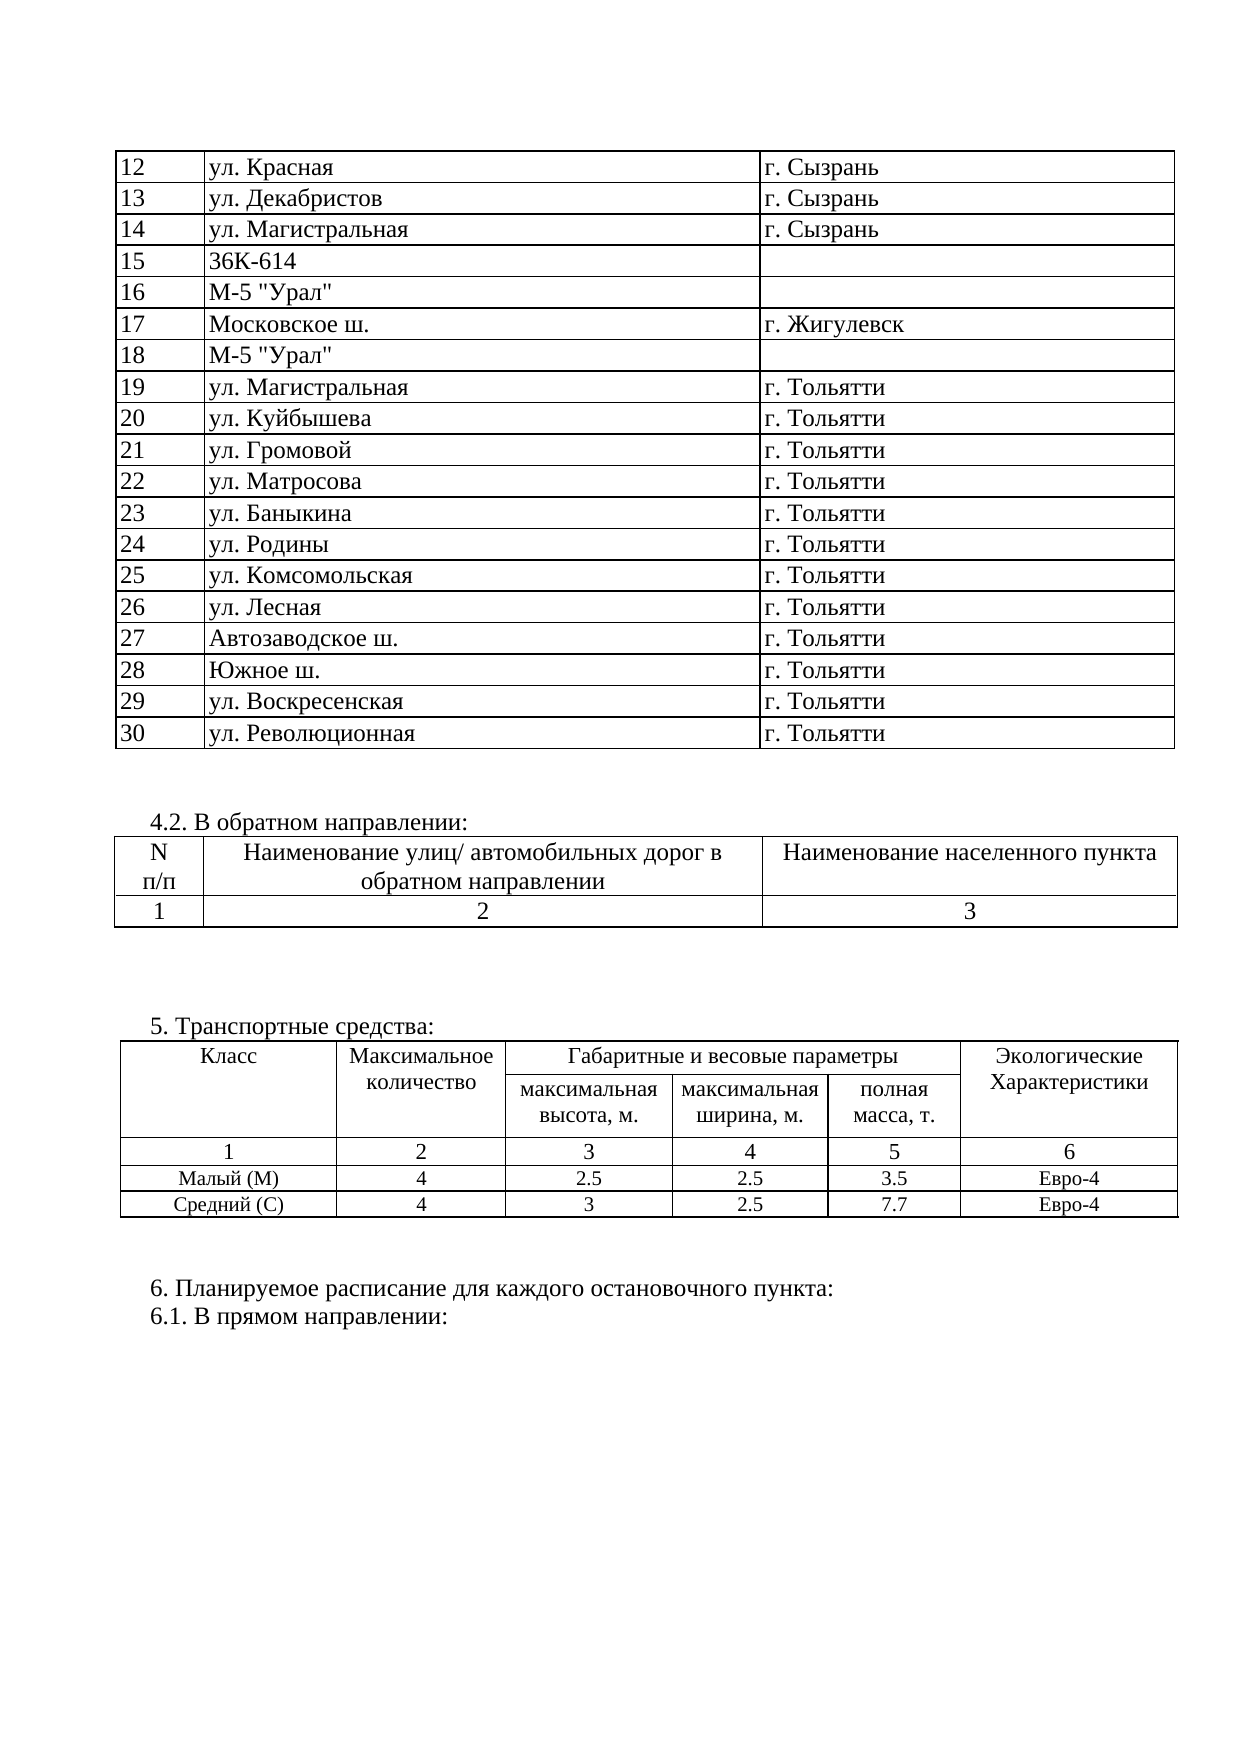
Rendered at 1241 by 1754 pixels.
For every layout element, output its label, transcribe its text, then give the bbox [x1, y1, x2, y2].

table_cell М-5 "Урал" [205, 277, 759, 307]
table_cell 25 [117, 561, 204, 590]
table_cell 27 [117, 623, 204, 653]
table_cell ул. Комсомольская [205, 561, 759, 590]
table_cell г. Тольятти [761, 403, 1174, 433]
table_cell г. Тольятти [761, 498, 1174, 527]
table_cell ул. Родины [205, 529, 759, 559]
table_header Наименование улиц/ автомобильных дорог в обратном направлении [204, 837, 762, 894]
table_header N п/п [115, 837, 203, 894]
table_cell 4 [337, 1192, 505, 1216]
table_cell г. Тольятти [761, 655, 1174, 685]
table_cell 19 [117, 372, 204, 402]
table_cell ул. Баныкина [205, 498, 759, 527]
table_cell 29 [117, 686, 204, 716]
table_cell ул. Матросова [205, 466, 759, 496]
table_cell 1 [121, 1138, 336, 1165]
table_cell 28 [117, 655, 204, 685]
table_cell 3 [506, 1192, 672, 1216]
table_cell 20 [117, 403, 204, 433]
table_cell ул. Магистральная [205, 215, 759, 244]
table_cell 14 [117, 215, 204, 244]
table_cell 5 [829, 1138, 960, 1165]
table_cell 2.5 [673, 1166, 827, 1190]
table_cell максимальная высота, м. [506, 1075, 672, 1137]
table_cell ул. Магистральная [205, 372, 759, 402]
table_cell г. Сызрань [761, 215, 1174, 244]
table_cell г. Тольятти [761, 686, 1174, 716]
table_cell М-5 "Урал" [205, 340, 759, 370]
table_cell г. Тольятти [761, 372, 1174, 402]
table_cell г. Тольятти [761, 561, 1174, 590]
table_cell 3.5 [829, 1166, 960, 1190]
table_cell 21 [117, 435, 204, 464]
table_cell 23 [117, 498, 204, 527]
table_cell [761, 340, 1174, 370]
table_cell 2.5 [506, 1166, 672, 1190]
table_cell Средний (С) [121, 1192, 336, 1216]
table_cell Евро-4 [961, 1166, 1177, 1190]
table_cell 7.7 [829, 1192, 960, 1216]
table_cell 4 [673, 1138, 827, 1165]
table_cell ул. Воскресенская [205, 686, 759, 716]
table_cell ул. Революционная [205, 718, 759, 748]
text 4.2. В обратном направлении: [150, 807, 1090, 836]
table_cell 3 [763, 895, 1177, 926]
table_cell 12 [117, 152, 204, 181]
table_cell 1 [115, 896, 203, 926]
table_cell 4 [337, 1166, 505, 1190]
text 6.1. В прямом направлении: [150, 1301, 1090, 1330]
table_cell г. Тольятти [761, 623, 1174, 653]
table_cell г. Тольятти [761, 466, 1174, 496]
table_cell ул. Лесная [205, 592, 759, 622]
table_cell Южное ш. [205, 655, 759, 685]
table_cell г. Тольятти [761, 529, 1174, 559]
table_header Экологические Характеристики [961, 1042, 1177, 1137]
table_cell [761, 246, 1174, 276]
table_cell г. Сызрань [761, 183, 1174, 213]
table_cell 2 [204, 896, 762, 926]
table_cell Автозаводское ш. [205, 623, 759, 653]
text 5. Транспортные средства: [150, 1011, 1090, 1040]
table_cell ул. Громовой [205, 435, 759, 464]
table_cell 13 [117, 183, 204, 213]
table_cell 17 [117, 309, 204, 339]
text 6. Планируемое расписание для каждого остановочного пункта: [150, 1273, 1090, 1301]
table_cell 24 [117, 529, 204, 559]
table_cell ул. Декабристов [205, 183, 759, 213]
table_cell полная масса, т. [829, 1075, 960, 1137]
table_cell г. Сызрань [761, 152, 1174, 181]
table_cell 30 [117, 718, 204, 748]
table_cell г. Тольятти [761, 592, 1174, 622]
table_cell г. Тольятти [761, 718, 1174, 748]
table_cell 18 [117, 340, 204, 370]
table_cell 6 [961, 1138, 1177, 1165]
table_cell Малый (М) [121, 1166, 336, 1190]
table_cell 22 [117, 466, 204, 496]
table_cell 3 [506, 1138, 672, 1165]
table_cell максимальная ширина, м. [673, 1075, 827, 1137]
table_cell Евро-4 [961, 1192, 1177, 1216]
table_cell 15 [117, 246, 204, 276]
table_cell г. Тольятти [761, 435, 1174, 464]
table_cell ул. Красная [205, 152, 759, 181]
table_header Наименование населенного пункта [763, 837, 1177, 894]
table_cell 36К-614 [205, 246, 759, 276]
table_cell г. Жигулевск [761, 309, 1174, 339]
table_cell [761, 277, 1174, 307]
table_header Класс [121, 1042, 336, 1137]
table_header Габаритные и весовые параметры [506, 1042, 960, 1073]
table_cell 16 [117, 277, 204, 307]
table_cell 2.5 [673, 1192, 827, 1216]
table_header Максимальное количество [337, 1042, 505, 1137]
table_cell Московское ш. [205, 309, 759, 339]
table_cell 2 [337, 1138, 505, 1165]
table_cell ул. Куйбышева [205, 403, 759, 433]
table_cell 26 [117, 592, 204, 622]
